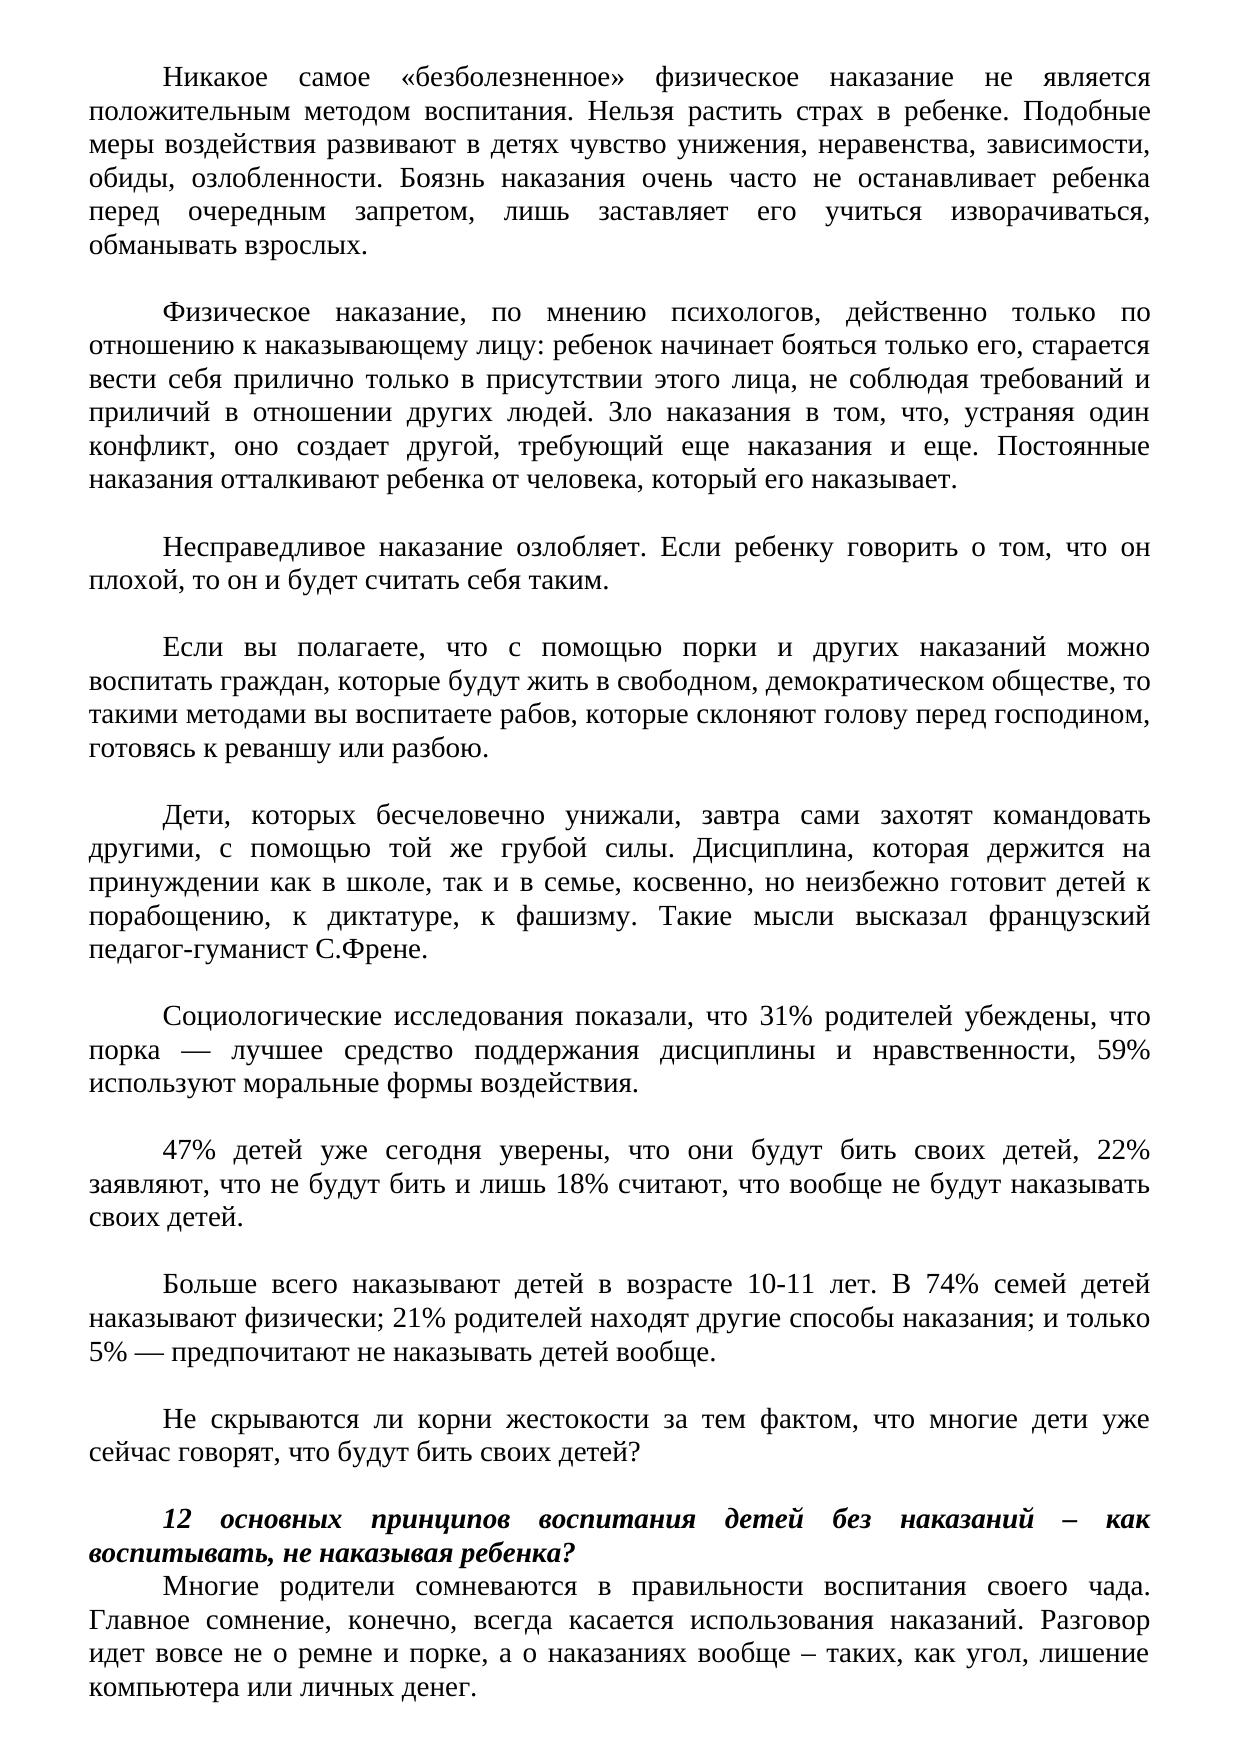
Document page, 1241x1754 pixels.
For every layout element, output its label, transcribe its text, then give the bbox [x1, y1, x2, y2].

text Никакое самое «безболезненное» физическое наказание не является положительным методом воспитания. Нельзя растить страх в ребенке. Подобные меры воздействия развивают в детях чувство унижения, неравенства, зависимости, обиды, озлобленности. Боязнь наказания очень часто не останавливает ребенка перед очередным запретом, лишь заставляет его учиться изворачиваться, обманывать взрослых. [88, 59, 1152, 260]
text Больше всего наказывают детей в возрасте 10-11 лет. В 74% семей детей наказывают физически; 21% родителей находят другие способы наказания; и только 5% — предпочитают не наказывать детей вообще. [88, 1267, 1152, 1367]
text 47% детей уже сегодня уверены, что они будут бить своих детей, 22% заявляют, что не будут бить и лишь 18% считают, что вообще не будут наказывать своих детей. [88, 1132, 1152, 1233]
text Многие родители сомневаются в правильности воспитания своего чада. Главное сомнение, конечно, всегда касается использования наказаний. Разговор идет вовсе не о ремне и порке, а о наказаниях вообще – таких, как угол, лишение компьютера или личных денег. [88, 1568, 1152, 1703]
text 12 основных принципов воспитания детей без наказаний – как воспитывать, не наказывая ребенка? [88, 1501, 1152, 1568]
text Социологические исследования показали, что 31% родителей убеждены, что порка — лучшее средство поддержания дисциплины и нравственности, 59% используют моральные формы воздействия. [88, 998, 1152, 1099]
text Не скрываются ли корни жестокости за тем фактом, что многие дети уже сейчас говорят, что будут бить своих детей? [88, 1401, 1152, 1468]
text Физическое наказание, по мнению психологов, действенно только по отношению к наказывающему лицу: ребенок начинает бояться только его, старается вести себя прилично только в присутствии этого лица, не соблюдая требований и приличий в отношении других людей. Зло наказания в том, что, устраняя один конфликт, оно создает другой, требующий еще наказания и еще. Постоянные наказания отталкивают ребенка от человека, который его наказывает. [88, 294, 1152, 495]
text Дети, которых бесчеловечно унижали, завтра сами захотят командовать другими, с помощью той же грубой силы. Дисциплина, которая держится на принуждении как в школе, так и в семье, косвенно, но неизбежно готовит детей к порабощению, к диктатуре, к фашизму. Такие мысли высказал французский педагог-гуманист С.Френе. [88, 797, 1152, 965]
text Если вы полагаете, что с помощью порки и других наказаний можно воспитать граждан, которые будут жить в свободном, демократическом обществе, то такими методами вы воспитаете рабов, которые склоняют голову перед господином, готовясь к реваншу или разбою. [88, 629, 1152, 763]
text Несправедливое наказание озлобляет. Если ребенку говорить о том, что он плохой, то он и будет считать себя таким. [88, 529, 1152, 596]
